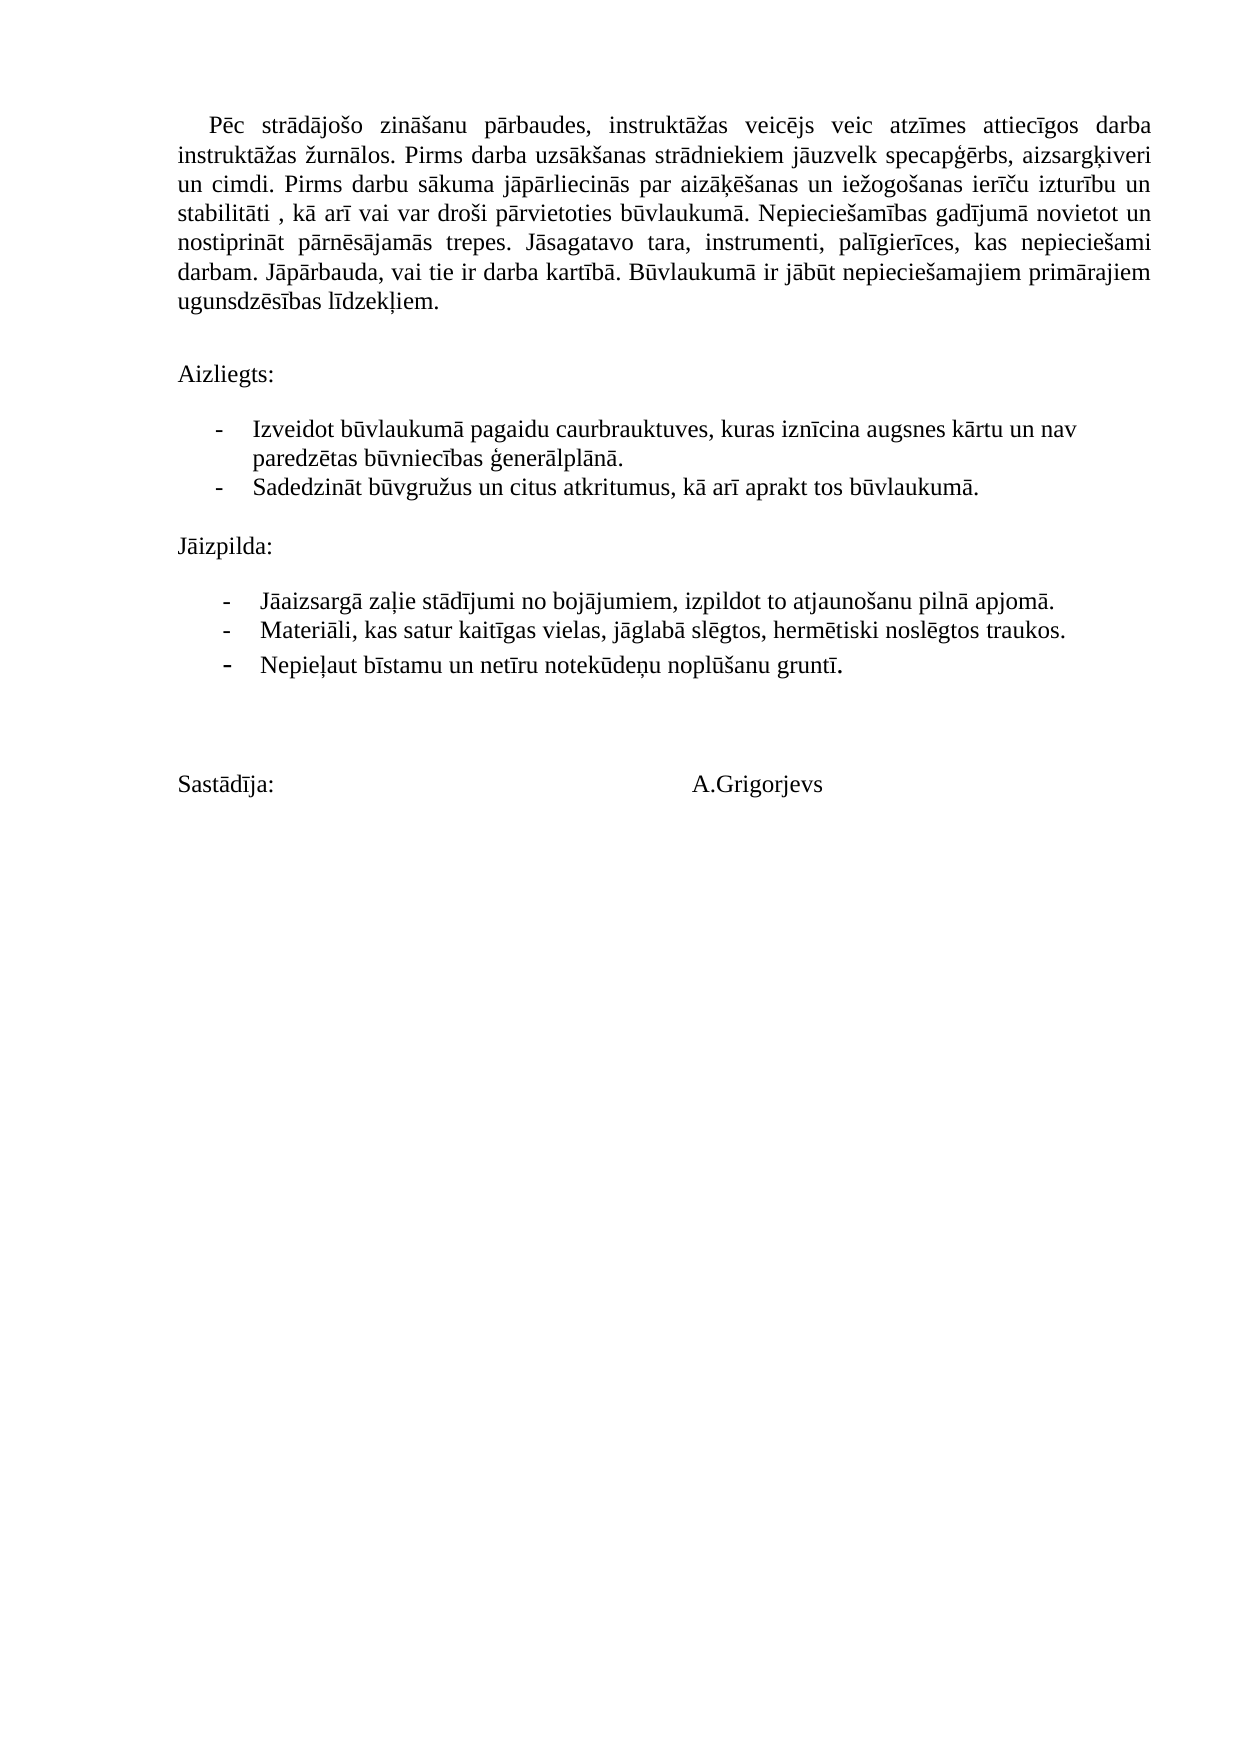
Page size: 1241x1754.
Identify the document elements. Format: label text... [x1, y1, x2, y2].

text Aizliegts: [177, 359, 1163, 388]
text Jāizpilda: [177, 531, 1163, 560]
text Sastādīja: A.Grigorjevs [177, 769, 1163, 797]
list Jāaizsargā zaļie stādījumi no bojājumiem, izpildot to atjaunošanu pilnā apjomā. [222, 586, 1163, 615]
list Izveidot būvlaukumā pagaidu caurbrauktuves, kuras iznīcina augsnes kārtu un nav paredzētas būvniecības ģenerālplānā. [215, 414, 1152, 472]
list Sadedzināt būvgružus un citus atkritumus, kā arī aprakt tos būvlaukumā. [215, 472, 1163, 501]
list Nepieļaut bīstamu un netīru notekūdeņu noplūšanu gruntī. [222, 646, 1163, 679]
text Pēc strādājošo zināšanu pārbaudes, instruktāžas veicējs veic atzīmes attiecīgos darba instruktāžas žurnālos. Pirms darba uzsākšanas strādniekiem jāuzvelk specapģērbs, aizsargķiveri un cimdi. Pirms darbu sākuma jāpārliecinās par aizāķēšanas un iežogošanas ierīču izturību un stabilitāti , kā arī vai var droši pārvietoties būvlaukumā. Nepieciešamības gadījumā novietot un nostiprināt pārnēsājamās trepes. Jāsagatavo tara, instrumenti, palīgierīces, kas nepieciešami darbam. Jāpārbauda, vai tie ir darba kartībā. Būvlaukumā ir jābūt nepieciešamajiem primārajiem ugunsdzēsības līdzekļiem. [177, 110, 1152, 315]
list Materiāli, kas satur kaitīgas vielas, jāglabā slēgtos, hermētiski noslēgtos traukos. [222, 615, 1163, 644]
